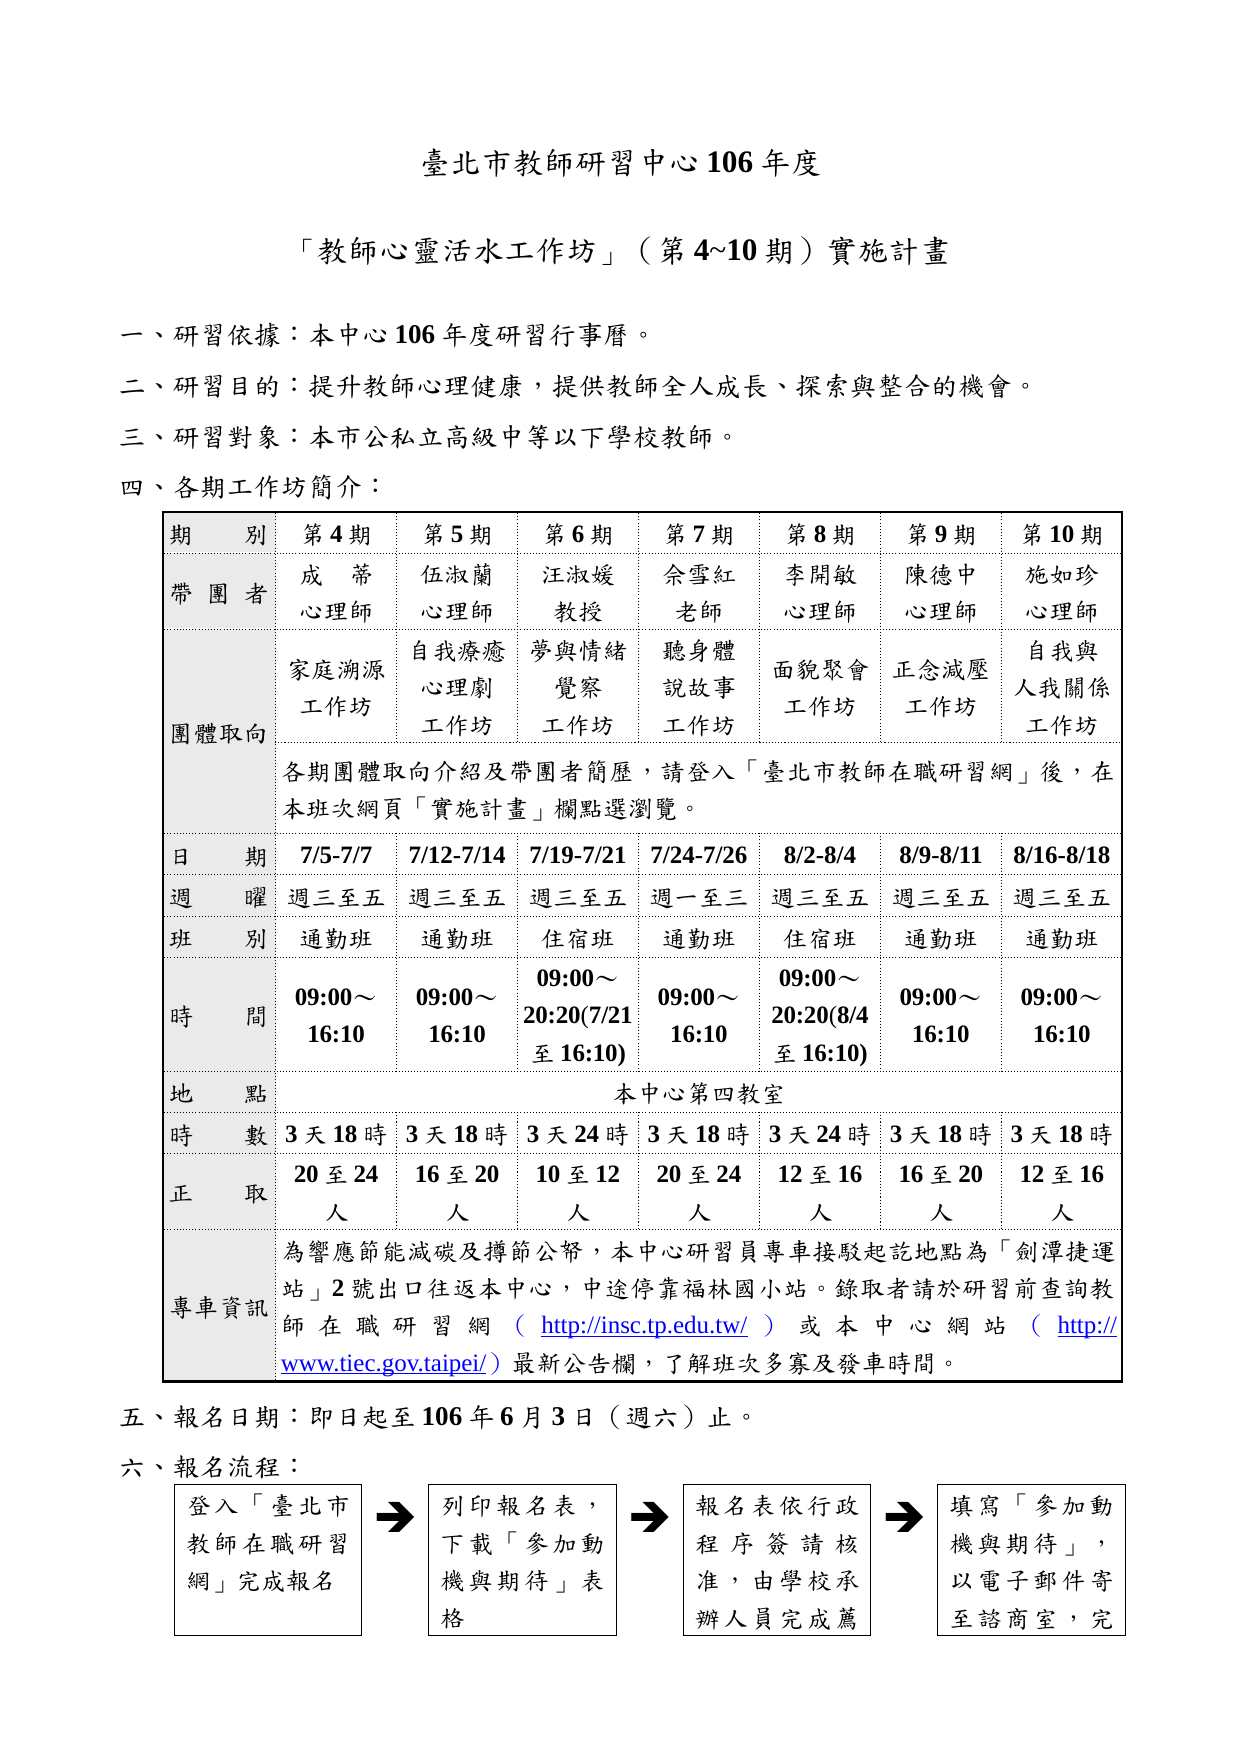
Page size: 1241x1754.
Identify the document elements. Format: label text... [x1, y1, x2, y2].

table_cell 正取 [164, 1153, 276, 1229]
table_cell 聽身體 說故事 工作坊 [638, 629, 759, 742]
table_cell 夢與情緒覺察 工作坊 [517, 629, 638, 742]
text 臺北市教師研習中心106年度 [118, 123, 1122, 198]
table_cell 佘雪紅老師 [638, 553, 759, 628]
table_header 第8期 [759, 513, 880, 552]
table_cell 3天18時 [396, 1112, 517, 1153]
table_header 第6期 [517, 513, 638, 552]
text 三、研習對象：本市公私立高級中等以下學校教師。 [118, 415, 1122, 453]
table_cell 班別 [164, 916, 276, 957]
table_cell 汪淑媛教授 [517, 553, 638, 628]
table_cell 20至24人 [638, 1153, 759, 1229]
table_cell 週三至五 [276, 874, 396, 916]
table_cell 3天18時 [638, 1112, 759, 1153]
table_cell 家庭溯源工作坊 [276, 629, 396, 742]
table_cell 日期 [164, 833, 276, 874]
table_cell 成 蒂心理師 [276, 553, 396, 628]
table_cell 團體取向 [164, 629, 276, 833]
table_cell 自我療癒心理劇 工作坊 [396, 629, 517, 742]
text 五、報名日期：即日起至106年6月3日（週六）止。 [118, 1396, 1122, 1433]
table_cell 週三至五 [517, 874, 638, 916]
table_cell 16至20人 [880, 1153, 1001, 1229]
table_cell 09:00～16:10 [638, 957, 759, 1071]
table_cell 專車資訊 [164, 1229, 276, 1380]
table_header [362, 1484, 428, 1635]
table_header 第10期 [1001, 513, 1121, 552]
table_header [938, 1485, 1125, 1635]
table_header 第7期 [638, 513, 759, 552]
table_cell 09:00～16:10 [276, 957, 396, 1071]
table_cell 正念減壓工作坊 [880, 629, 1001, 742]
table_cell 3天18時 [1001, 1112, 1121, 1153]
table_cell 通勤班 [880, 916, 1001, 957]
table_cell 伍淑蘭心理師 [396, 553, 517, 628]
table_cell 地點 [164, 1071, 276, 1112]
table_cell 週三至五 [880, 874, 1001, 916]
table_cell 3天18時 [276, 1112, 396, 1153]
table_cell 週三至五 [396, 874, 517, 916]
table_cell 09:00～20:20(8/4至16:10) [759, 957, 880, 1071]
table_header [871, 1484, 937, 1635]
text 二、研習目的：提升教師心理健康，提供教師全人成長、探索與整合的機會。 [118, 365, 1122, 402]
table_cell 09:00～16:10 [880, 957, 1001, 1071]
table_cell 3天18時 [880, 1112, 1001, 1153]
table_cell 通勤班 [1001, 916, 1121, 957]
table_cell 本中心第四教室 [276, 1071, 1121, 1112]
table_cell 各期團體取向介紹及帶團者簡歷，請登入「臺北市教師在職研習網」後，在本班次網頁「實施計畫」欄點選瀏覽。 [276, 742, 1121, 833]
table_cell 住宿班 [517, 916, 638, 957]
table_header 登入「臺北市教師在職研習網」完成報名 [175, 1485, 361, 1635]
table_header [617, 1484, 683, 1635]
table_cell 16至20人 [396, 1153, 517, 1229]
table_cell 週曜 [164, 874, 276, 916]
table_header 第9期 [880, 513, 1001, 552]
table_cell 12至16人 [1001, 1153, 1121, 1229]
table_cell 通勤班 [276, 916, 396, 957]
table_cell 3天24時 [759, 1112, 880, 1153]
text 四、各期工作坊簡介： [118, 466, 1122, 503]
table_cell 時間 [164, 957, 276, 1071]
table_cell 帶團者 [164, 553, 276, 628]
table_cell 10至12人 [517, 1153, 638, 1229]
text 六、報名流程： [118, 1446, 1122, 1484]
table_cell 通勤班 [396, 916, 517, 957]
table_cell 週三至五 [1001, 874, 1121, 916]
table_header 列印報名表，下載「參加動機與期待」表格 [429, 1485, 616, 1635]
table_cell 陳德中心理師 [880, 553, 1001, 628]
text 一、研習依據：本中心106年度研習行事曆。 [118, 314, 1122, 352]
table_cell 20至24人 [276, 1153, 396, 1229]
table_header 第5期 [396, 513, 517, 552]
text 「教師心靈活水工作坊」（第4~10期）實施計畫 [118, 211, 1122, 286]
table_cell 面貌聚會工作坊 [759, 629, 880, 742]
table_cell 7/19-7/21 [517, 833, 638, 874]
table_header 期別 [164, 513, 276, 552]
table_cell 7/24-7/26 [638, 833, 759, 874]
table_cell 09:00～16:10 [396, 957, 517, 1071]
table_cell 09:00～20:20(7/21至16:10) [517, 957, 638, 1071]
table_header 第4期 [276, 513, 396, 552]
table_cell 通勤班 [638, 916, 759, 957]
table_cell 住宿班 [759, 916, 880, 957]
table_cell 為響應節能減碳及撙節公帑，本中心研習員專車接駁起訖地點為「劍潭捷運站」2號出口往返本中心，中途停靠福林國小站。錄取者請於研習前查詢教師在職研習網（http://insc.tp.edu.tw/）或本中心網站（http://www.tiec.gov.taipei/）最新公告欄，了解班次多寡及發車時間。 [276, 1229, 1121, 1380]
table_cell 3天24時 [517, 1112, 638, 1153]
table_cell 8/2-8/4 [759, 833, 880, 874]
table_cell 12至16人 [759, 1153, 880, 1229]
table_cell 8/16-8/18 [1001, 833, 1121, 874]
table_cell 時數 [164, 1112, 276, 1153]
table_cell 09:00～16:10 [1001, 957, 1121, 1071]
table_cell 8/9-8/11 [880, 833, 1001, 874]
table_cell 7/5-7/7 [276, 833, 396, 874]
table_cell 自我與 人我關係 工作坊 [1001, 629, 1121, 742]
table_cell 施如珍心理師 [1001, 553, 1121, 628]
table_cell 週一至三 [638, 874, 759, 916]
table_cell 7/12-7/14 [396, 833, 517, 874]
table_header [684, 1485, 870, 1635]
table_cell 週三至五 [759, 874, 880, 916]
table_cell 李開敏心理師 [759, 553, 880, 628]
